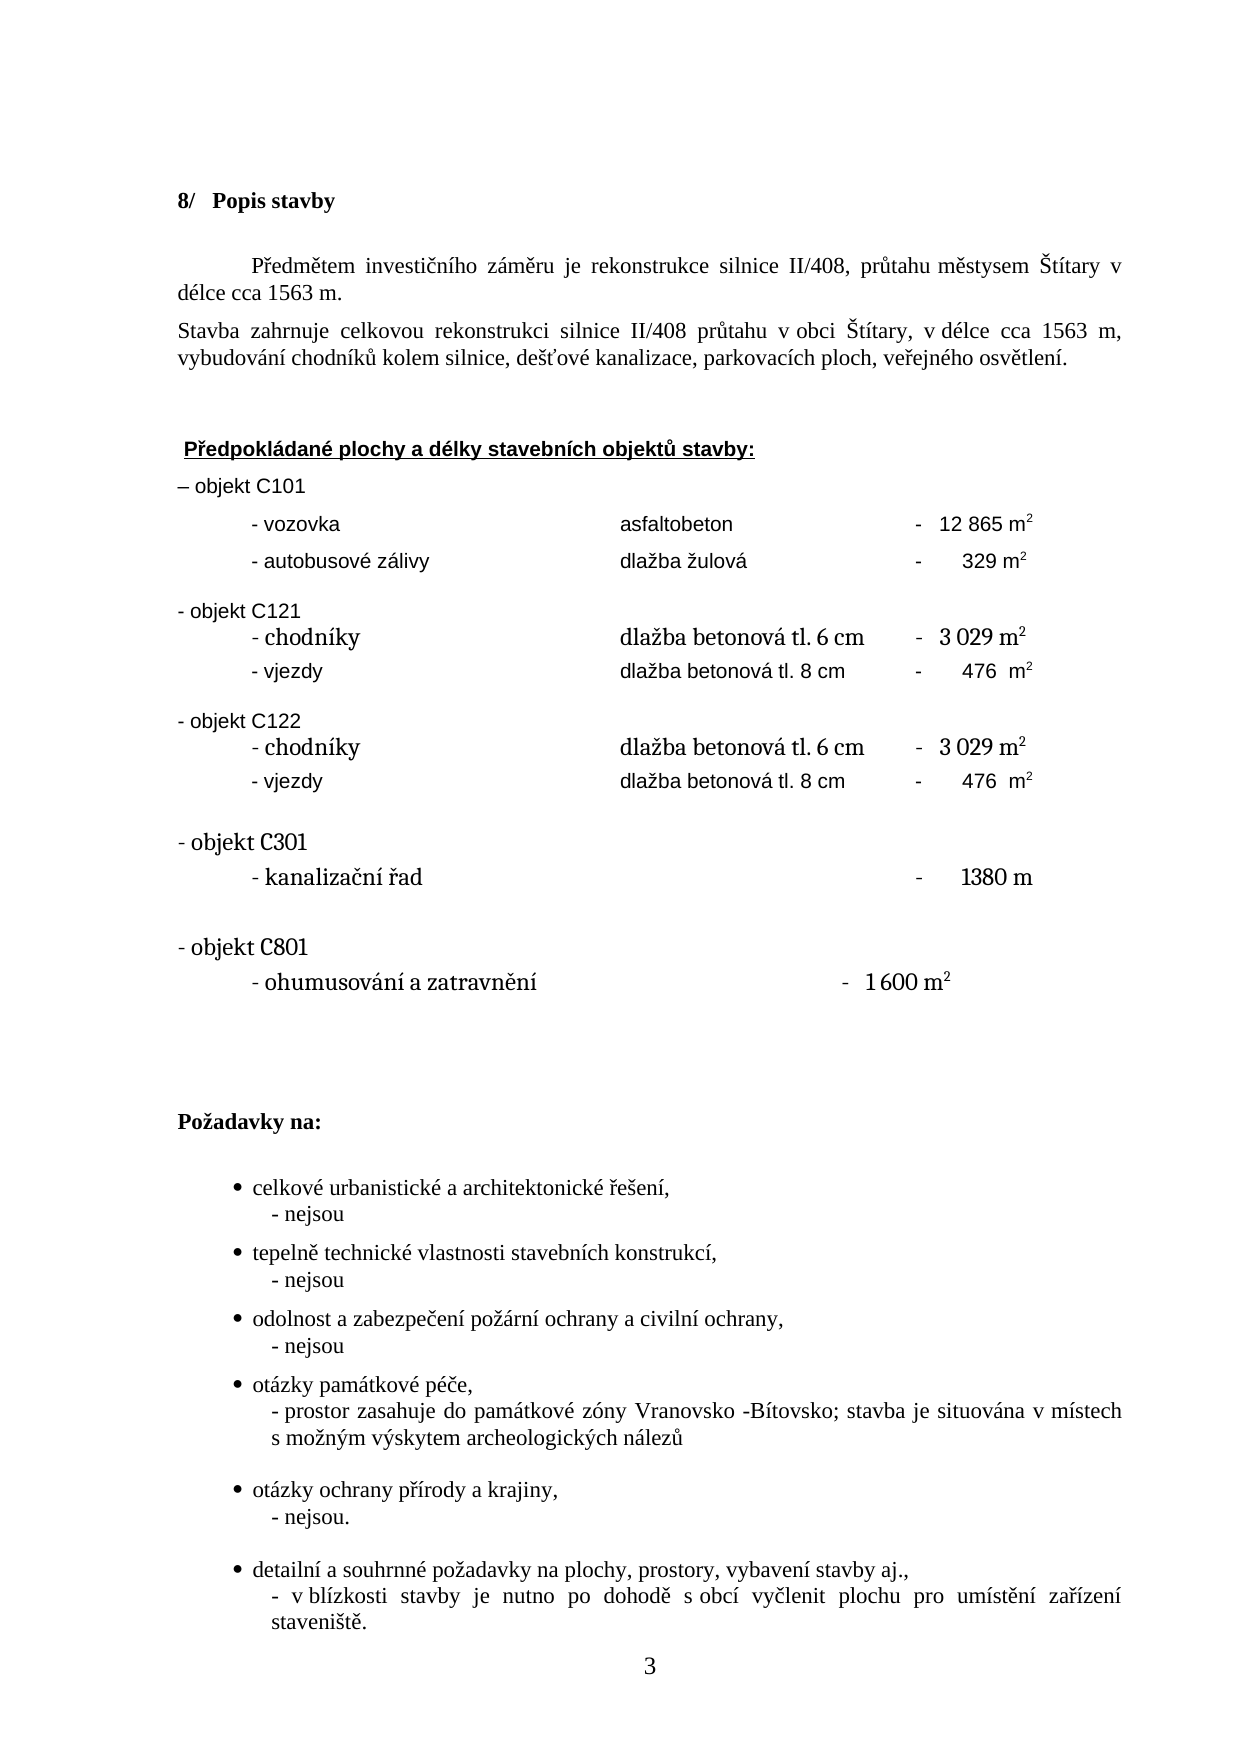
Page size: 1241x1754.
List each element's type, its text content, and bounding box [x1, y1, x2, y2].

list - objekt C122 [177, 708, 1122, 733]
subtitle - chodníky dlažba betonová tl. 6 cm - 3 029 m2 [177, 623, 1122, 652]
text - v blízkosti stavby je nutno po dohodě s obcí vyčlenit plochu pro umístění zařízení staveniště. [271, 1582, 1122, 1635]
list - vjezdy dlažba betonová tl. 8 cm - 476 m2 [177, 658, 1122, 683]
list celkové urbanistické a architektonické řešení, [233, 1174, 1122, 1200]
subtitle - objekt C301 [177, 828, 1122, 857]
text Předpokládané plochy a délky stavebních objektů stavby: [183, 436, 1122, 461]
list otázky památkové péče, [233, 1371, 1122, 1397]
subtitle - chodníky dlažba betonová tl. 6 cm - 3 029 m2 [177, 733, 1122, 762]
text – objekt C101 [177, 473, 1122, 498]
text Stavba zahrnuje celkovou rekonstrukci silnice II/408 průtahu v obci Štítary, v délce cca 1563 m, vybudování chodníků kolem silnice, dešťové kanalizace, parkovacích ploch, veřejného osvětlení. [177, 318, 1122, 370]
text - nejsou [271, 1266, 1122, 1292]
list detailní a souhrnné požadavky na plochy, prostory, vybavení stavby aj., [233, 1556, 1122, 1582]
subtitle - ohumusování a zatravnění - 1 600 m2 [177, 968, 1122, 997]
text 8/ Popis stavby [177, 187, 1122, 213]
subtitle - kanalizační řad - 1380 m [177, 863, 1122, 892]
list - vjezdy dlažba betonová tl. 8 cm - 476 m2 [177, 768, 1122, 793]
text - prostor zasahuje do památkové zóny Vranovsko -Bítovsko; stavba je situována v místech s možným výskytem archeologických nálezů [271, 1397, 1122, 1450]
list odolnost a zabezpečení požární ochrany a civilní ochrany, [233, 1305, 1122, 1332]
text - nejsou. [271, 1503, 1122, 1529]
text Požadavky na: [177, 1108, 1122, 1135]
text - nejsou [271, 1332, 1122, 1358]
list - objekt C121 [177, 598, 1122, 623]
text - nejsou [271, 1200, 1122, 1226]
text Předmětem investičního záměru je rekonstrukce silnice II/408, průtahu městysem Štítary v délce cca 1563 m. [177, 252, 1122, 305]
text - autobusové zálivy dlažba žulová - 329 m2 [177, 548, 1122, 573]
subtitle - objekt C801 [177, 933, 1122, 962]
list tepelně technické vlastnosti stavebních konstrukcí, [233, 1239, 1122, 1266]
list otázky ochrany přírody a krajiny, [233, 1477, 1122, 1503]
text - vozovka asfaltobeton - 12 865 m2 [177, 511, 1122, 536]
